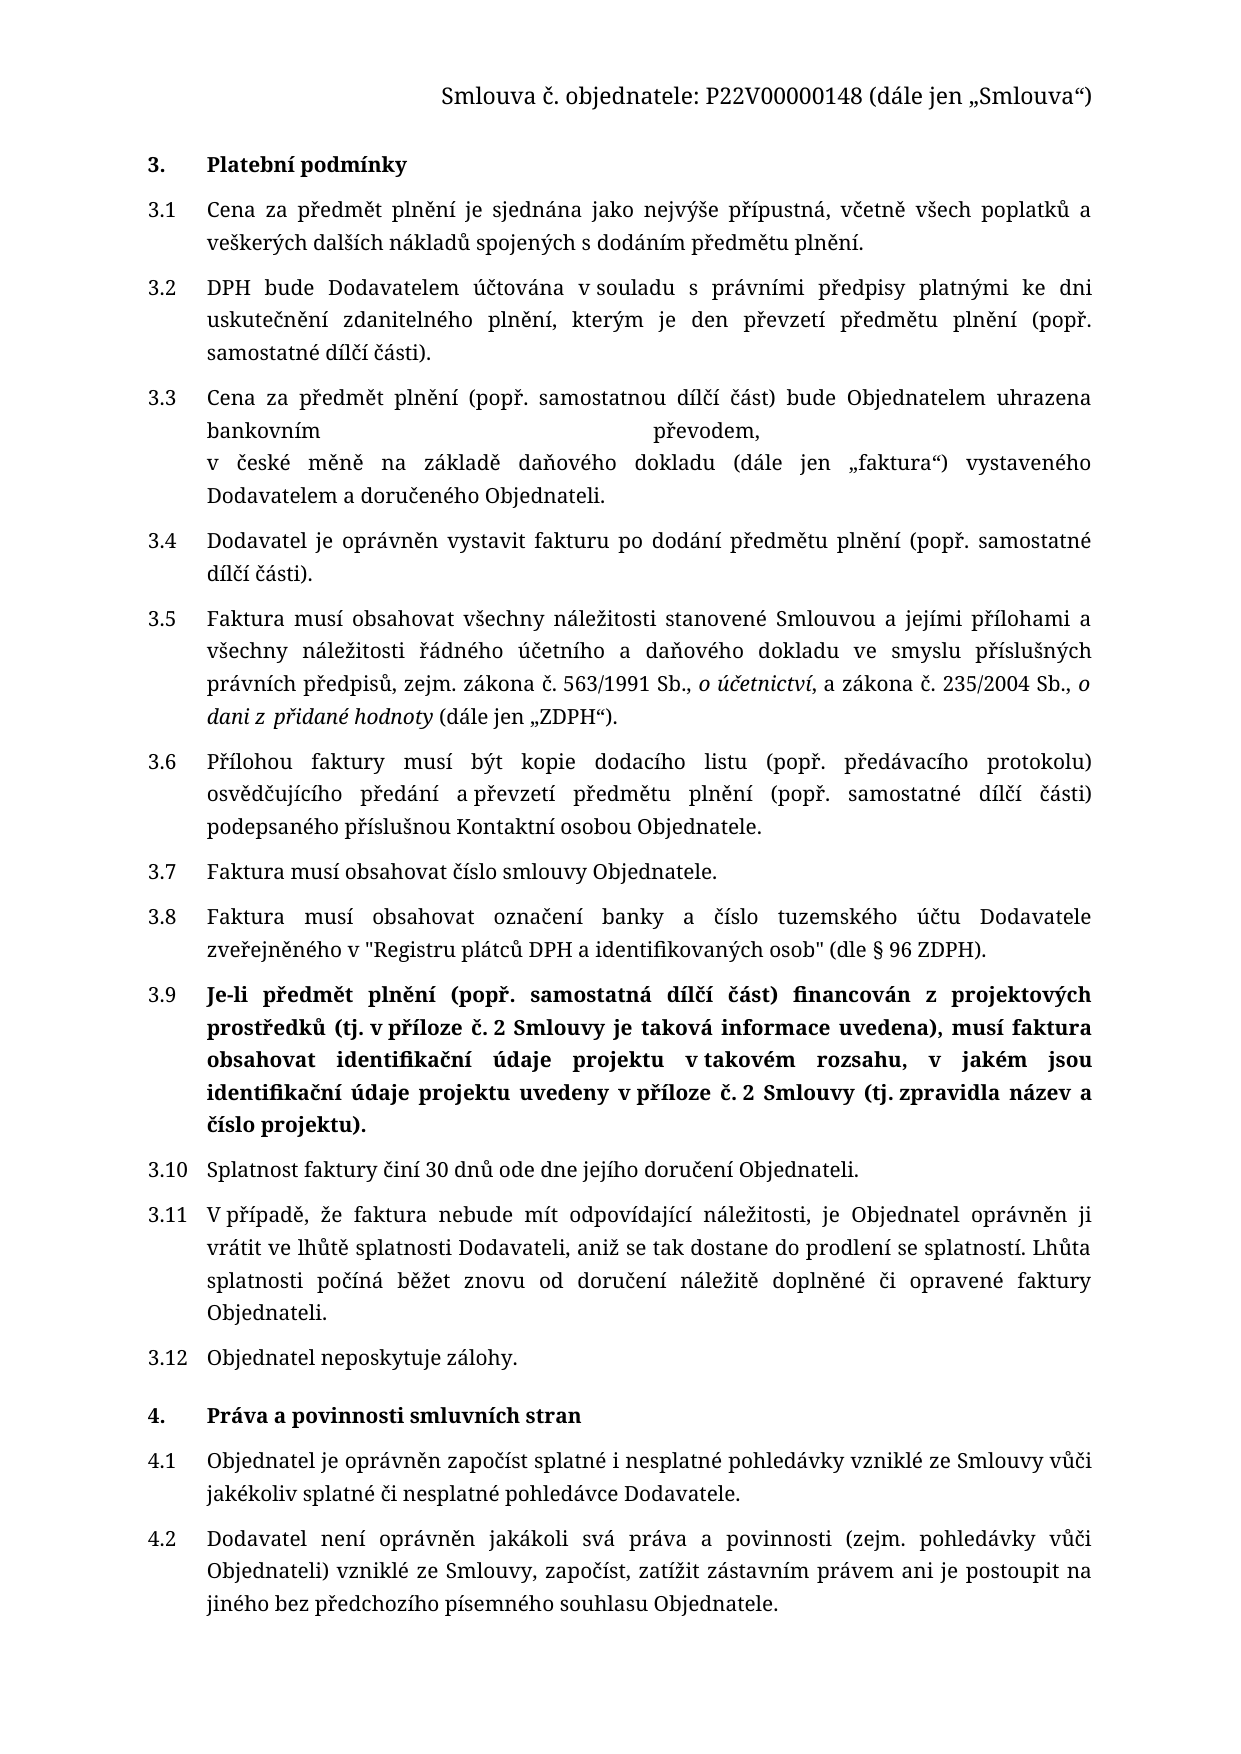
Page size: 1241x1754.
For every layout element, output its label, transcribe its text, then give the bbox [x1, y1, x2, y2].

list Faktura musí obsahovat číslo smlouvy Objednatele. [148, 857, 1093, 886]
list Cena za předmět plnění (popř. samostatnou dílčí část) bude Objednatelem uhrazena bankovním převodem, v české měně na základě daňového dokladu (dále jen „faktura“) vystaveného Dodavatelem a doručeného Objednateli. [148, 383, 1093, 509]
list Cena za předmět plnění je sjednána jako nejvýše přípustná, včetně všech poplatků a veškerých dalších nákladů spojených s dodáním předmětu plnění. [148, 195, 1093, 256]
list Faktura musí obsahovat označení banky a číslo tuzemského účtu Dodavatele zveřejněného v "Registru plátců DPH a identifikovaných osob" (dle § 96 ZDPH). [148, 902, 1093, 963]
list Dodavatel je oprávněn vystavit fakturu po dodání předmětu plnění (popř. samostatné dílčí části). [148, 526, 1093, 587]
list Přílohou faktury musí být kopie dodacího listu (popř. předávacího protokolu) osvědčujícího předání a převzetí předmětu plnění (popř. samostatné dílčí části) podepsaného příslušnou Kontaktní osobou Objednatele. [148, 747, 1093, 841]
list Splatnost faktury činí 30 dnů ode dne jejího doručení Objednateli. [148, 1156, 1093, 1184]
list DPH bude Dodavatelem účtována v souladu s právními předpisy platnými ke dni uskutečnění zdanitelného plnění, kterým je den převzetí předmětu plnění (popř. samostatné dílčí části). [148, 273, 1093, 367]
list Dodavatel není oprávněn jakákoli svá práva a povinnosti (zejm. pohledávky vůči Objednateli) vzniklé ze Smlouvy, započíst, zatížit zástavním právem ani je postoupit na jiného bez předchozího písemného souhlasu Objednatele. [148, 1524, 1093, 1618]
list Platební podmínky [148, 150, 1093, 179]
list V případě, že faktura nebude mít odpovídající náležitosti, je Objednatel oprávněn ji vrátit ve lhůtě splatnosti Dodavateli, aniž se tak dostane do prodlení se splatností. Lhůta splatnosti počíná běžet znovu od doručení náležitě doplněné či opravené faktury Objednateli. [148, 1201, 1093, 1327]
list Práva a povinnosti smluvních stran [148, 1401, 1093, 1429]
list Faktura musí obsahovat všechny náležitosti stanovené Smlouvou a jejími přílohami a všechny náležitosti řádného účetního a daňového dokladu ve smyslu příslušných právních předpisů, zejm. zákona č. 563/1991 Sb., o účetnictví, a zákona č. 235/2004 Sb., o dani z přidané hodnoty (dále jen „ZDPH“). [148, 604, 1093, 730]
list Je-li předmět plnění (popř. samostatná dílčí část) financován z projektových prostředků (tj. v příloze č. 2 Smlouvy je taková informace uvedena), musí faktura obsahovat identifikační údaje projektu v takovém rozsahu, v jakém jsou identifikační údaje projektu uvedeny v příloze č. 2 Smlouvy (tj. zpravidla název a číslo projektu). [148, 980, 1093, 1139]
list Objednatel je oprávněn započíst splatné i nesplatné pohledávky vzniklé ze Smlouvy vůči jakékoliv splatné či nesplatné pohledávce Dodavatele. [148, 1446, 1093, 1507]
list Objednatel neposkytuje zálohy. [148, 1343, 1093, 1372]
